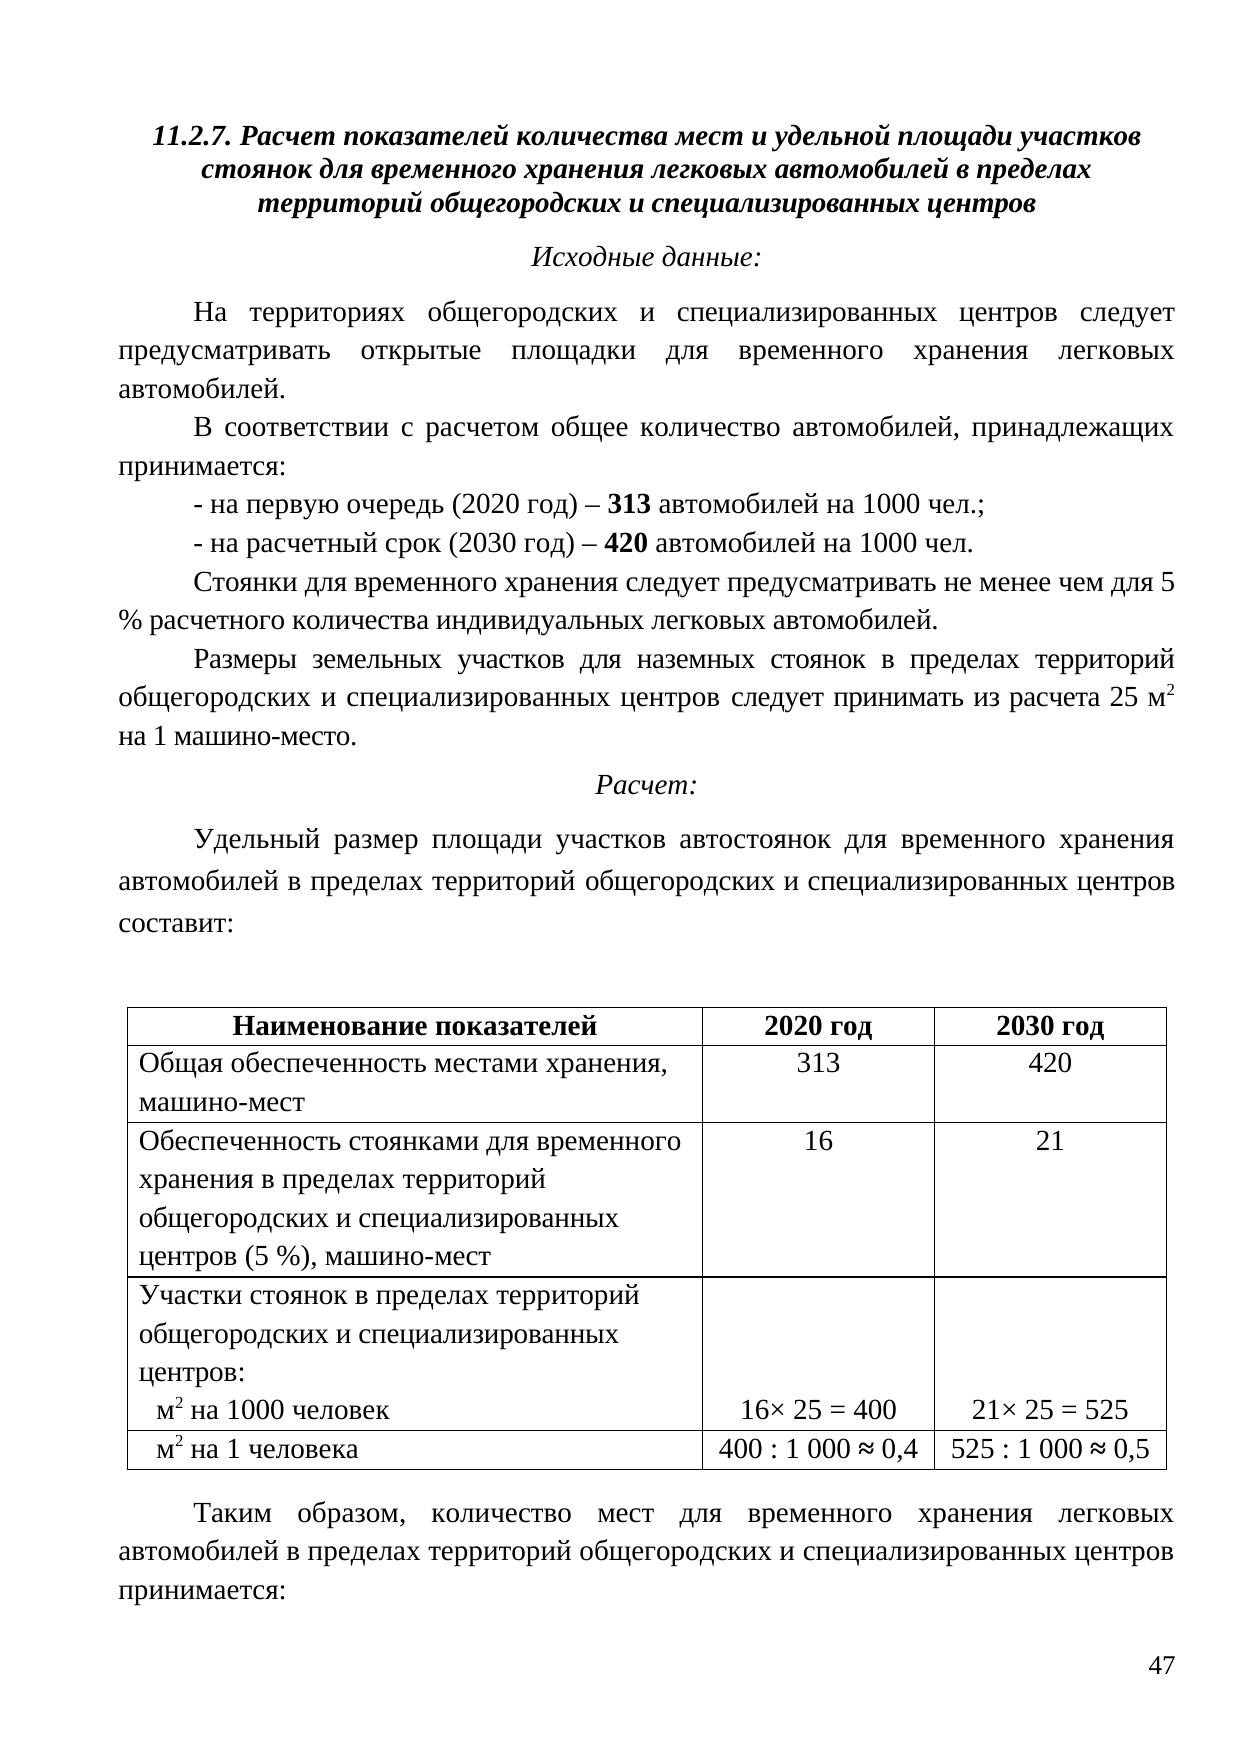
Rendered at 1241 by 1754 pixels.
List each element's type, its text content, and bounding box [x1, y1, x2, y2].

text В соответствии с расчетом общее количество автомобилей, принадлежащих принимается: [118, 409, 1175, 482]
table_cell Обеспеченность стоянками для временного хранения в пределах территорий общегородских и специализированных центров (5 %), машино-мест [128, 1123, 702, 1276]
table_cell 420 [935, 1046, 1166, 1122]
text Расчет: [118, 767, 1175, 800]
table_cell [935, 1278, 1166, 1392]
subtitle 11.2.7. Расчет показателей количества мест и удельной площади участков стоянок для временного хранения легковых автомобилей в пределах территорий общегородских и специализированных центров [118, 118, 1175, 219]
table_cell 400 : 1 000 ≈ 0,4 [703, 1431, 934, 1469]
text На территориях общегородских и специализированных центров следует предусматривать открытые площадки для временного хранения легковых автомобилей. [118, 294, 1175, 404]
table_cell 21 [935, 1123, 1166, 1276]
text Таким образом, количество мест для временного хранения легковых автомобилей в пределах территорий общегородских и специализированных центров принимается: [118, 1495, 1175, 1606]
table_cell Участки стоянок в пределах территорий общегородских и специализированных центров: [128, 1278, 702, 1392]
table_cell 16× 25 = 400 [703, 1392, 934, 1430]
table_cell Общая обеспеченность местами хранения, машино-мест [128, 1046, 702, 1122]
table_header Наименование показателей [128, 1008, 702, 1044]
text Исходные данные: [118, 239, 1175, 273]
table_cell [703, 1278, 934, 1392]
text Удельный размер площади участков автостоянок для временного хранения автомобилей в пределах территорий общегородских и специализированных центров составит: [118, 821, 1175, 938]
table_cell м2 на 1 человека [128, 1431, 702, 1469]
text Размеры земельных участков для наземных стоянок в пределах территорий общегородских и специализированных центров следует принимать из расчета на 1 машино-место. [118, 641, 1175, 751]
table_cell 16 [703, 1123, 934, 1276]
table_header 2020 год [703, 1008, 934, 1044]
text Стоянки для временного хранения следует предусматривать не менее чем для 5 % расчетного количества индивидуальных легковых автомобилей. [118, 564, 1175, 636]
text - на расчетный срок (2030 год) – 420 автомобилей на 1000 чел. [118, 525, 1175, 559]
table_cell 313 [703, 1046, 934, 1122]
table_header 2030 год [935, 1008, 1166, 1044]
table_cell 21× 25 = 525 [935, 1392, 1166, 1430]
table_cell м2 на 1000 человек [128, 1392, 702, 1430]
table_cell 525 : 1 000 ≈ 0,5 [935, 1431, 1166, 1469]
text - на первую очередь (2020 год) – 313 автомобилей на 1000 чел.; [118, 487, 1175, 520]
